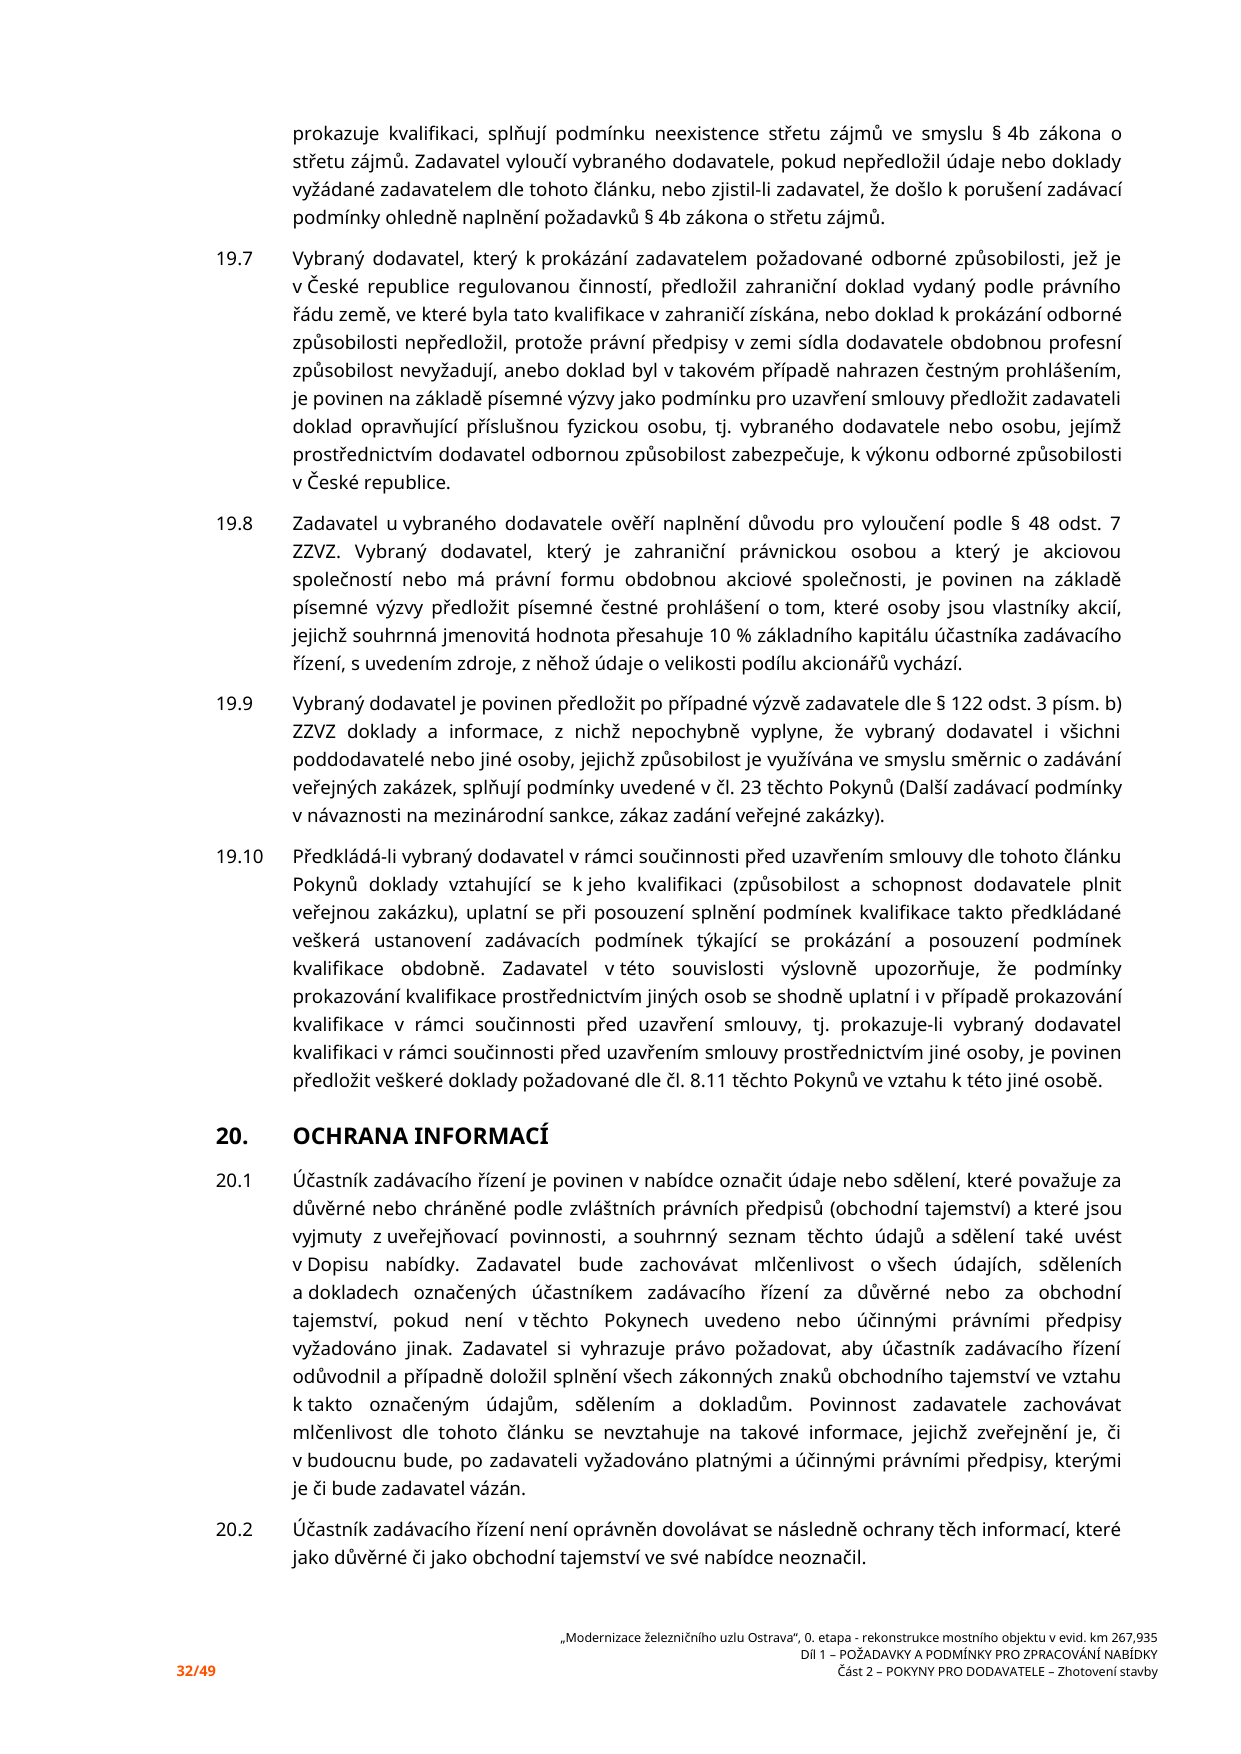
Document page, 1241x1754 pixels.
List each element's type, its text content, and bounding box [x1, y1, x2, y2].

text Vybraný dodavatel, který k prokázání zadavatelem požadované odborné způsobilosti, jež je v České republice regulovanou činností, předložil zahraniční doklad vydaný podle právního řádu země, ve které byla tato kvalifikace v zahraničí získána, nebo doklad k prokázání odborné způsobilosti nepředložil, protože právní předpisy v zemi sídla dodavatele obdobnou profesní způsobilost nevyžadují, anebo doklad byl v takovém případě nahrazen čestným prohlášením, je povinen na základě písemné výzvy jako podmínku pro uzavření smlouvy předložit zadavateli doklad opravňující příslušnou fyzickou osobu, tj. vybraného dodavatele nebo osobu, jejímž prostřednictvím dodavatel odbornou způsobilost zabezpečuje, k výkonu odborné způsobilosti v České republice. [216, 245, 1122, 495]
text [216, 121, 1122, 230]
text Účastník zadávacího řízení není oprávněn dovolávat se následně ochrany těch informací, které jako důvěrné či jako obchodní tajemství ve své nabídce neoznačil. [216, 1516, 1122, 1569]
text Zadavatel u vybraného dodavatele ověří naplnění důvodu pro vyloučení podle § 48 odst. 7 ZZVZ. Vybraný dodavatel, který je zahraniční právnickou osobou a který je akciovou společností nebo má právní formu obdobnou akciové společnosti, je povinen na základě písemné výzvy předložit písemné čestné prohlášení o tom, které osoby jsou vlastníky akcií, jejichž souhrnná jmenovitá hodnota přesahuje 10 % základního kapitálu účastníka zadávacího řízení, s uvedením zdroje, z něhož údaje o velikosti podílu akcionářů vychází. [216, 510, 1122, 676]
text OCHRANA INFORMACÍ [216, 1120, 1122, 1152]
text Účastník zadávacího řízení je povinen v nabídce označit údaje nebo sdělení, které považuje za důvěrné nebo chráněné podle zvláštních právních předpisů (obchodní tajemství) a které jsou vyjmuty z uveřejňovací povinnosti, a souhrnný seznam těchto údajů a sdělení také uvést v Dopisu nabídky. Zadavatel bude zachovávat mlčenlivost o všech údajích, sděleních a dokladech označených účastníkem zadávacího řízení za důvěrné nebo za obchodní tajemství, pokud není v těchto Pokynech uvedeno nebo účinnými právními předpisy vyžadováno jinak. Zadavatel si vyhrazuje právo požadovat, aby účastník zadávacího řízení odůvodnil a případně doložil splnění všech zákonných znaků obchodního tajemství ve vztahu k takto označeným údajům, sdělením a dokladům. Povinnost zadavatele zachovávat mlčenlivost dle tohoto článku se nevztahuje na takové informace, jejichž zveřejnění je, či v budoucnu bude, po zadavateli vyžadováno platnými a účinnými právními předpisy, kterými je či bude zadavatel vázán. [216, 1167, 1122, 1501]
text Předkládá-li vybraný dodavatel v rámci součinnosti před uzavřením smlouvy dle tohoto článku Pokynů doklady vztahující se k jeho kvalifikaci (způsobilost a schopnost dodavatele plnit veřejnou zakázku), uplatní se při posouzení splnění podmínek kvalifikace takto předkládané veškerá ustanovení zadávacích podmínek týkající se prokázání a posouzení podmínek kvalifikace obdobně. Zadavatel v této souvislosti výslovně upozorňuje, že podmínky prokazování kvalifikace prostřednictvím jiných osob se shodně uplatní i v případě prokazování kvalifikace v rámci součinnosti před uzavření smlouvy, tj. prokazuje-li vybraný dodavatel kvalifikaci v rámci součinnosti před uzavřením smlouvy prostřednictvím jiné osoby, je povinen předložit veškeré doklady požadované dle čl. 8.11 těchto Pokynů ve vztahu k této jiné osobě. [216, 843, 1122, 1093]
text Vybraný dodavatel je povinen předložit po případné výzvě zadavatele dle § 122 odst. 3 písm. b) ZZVZ doklady a informace, z nichž nepochybně vyplyne, že vybraný dodavatel i všichni poddodavatelé nebo jiné osoby, jejichž způsobilost je využívána ve smyslu směrnic o zadávání veřejných zakázek, splňují podmínky uvedené v čl. 23 těchto Pokynů (Další zadávací podmínky v návaznosti na mezinárodní sankce, zákaz zadání veřejné zakázky). [216, 691, 1122, 828]
